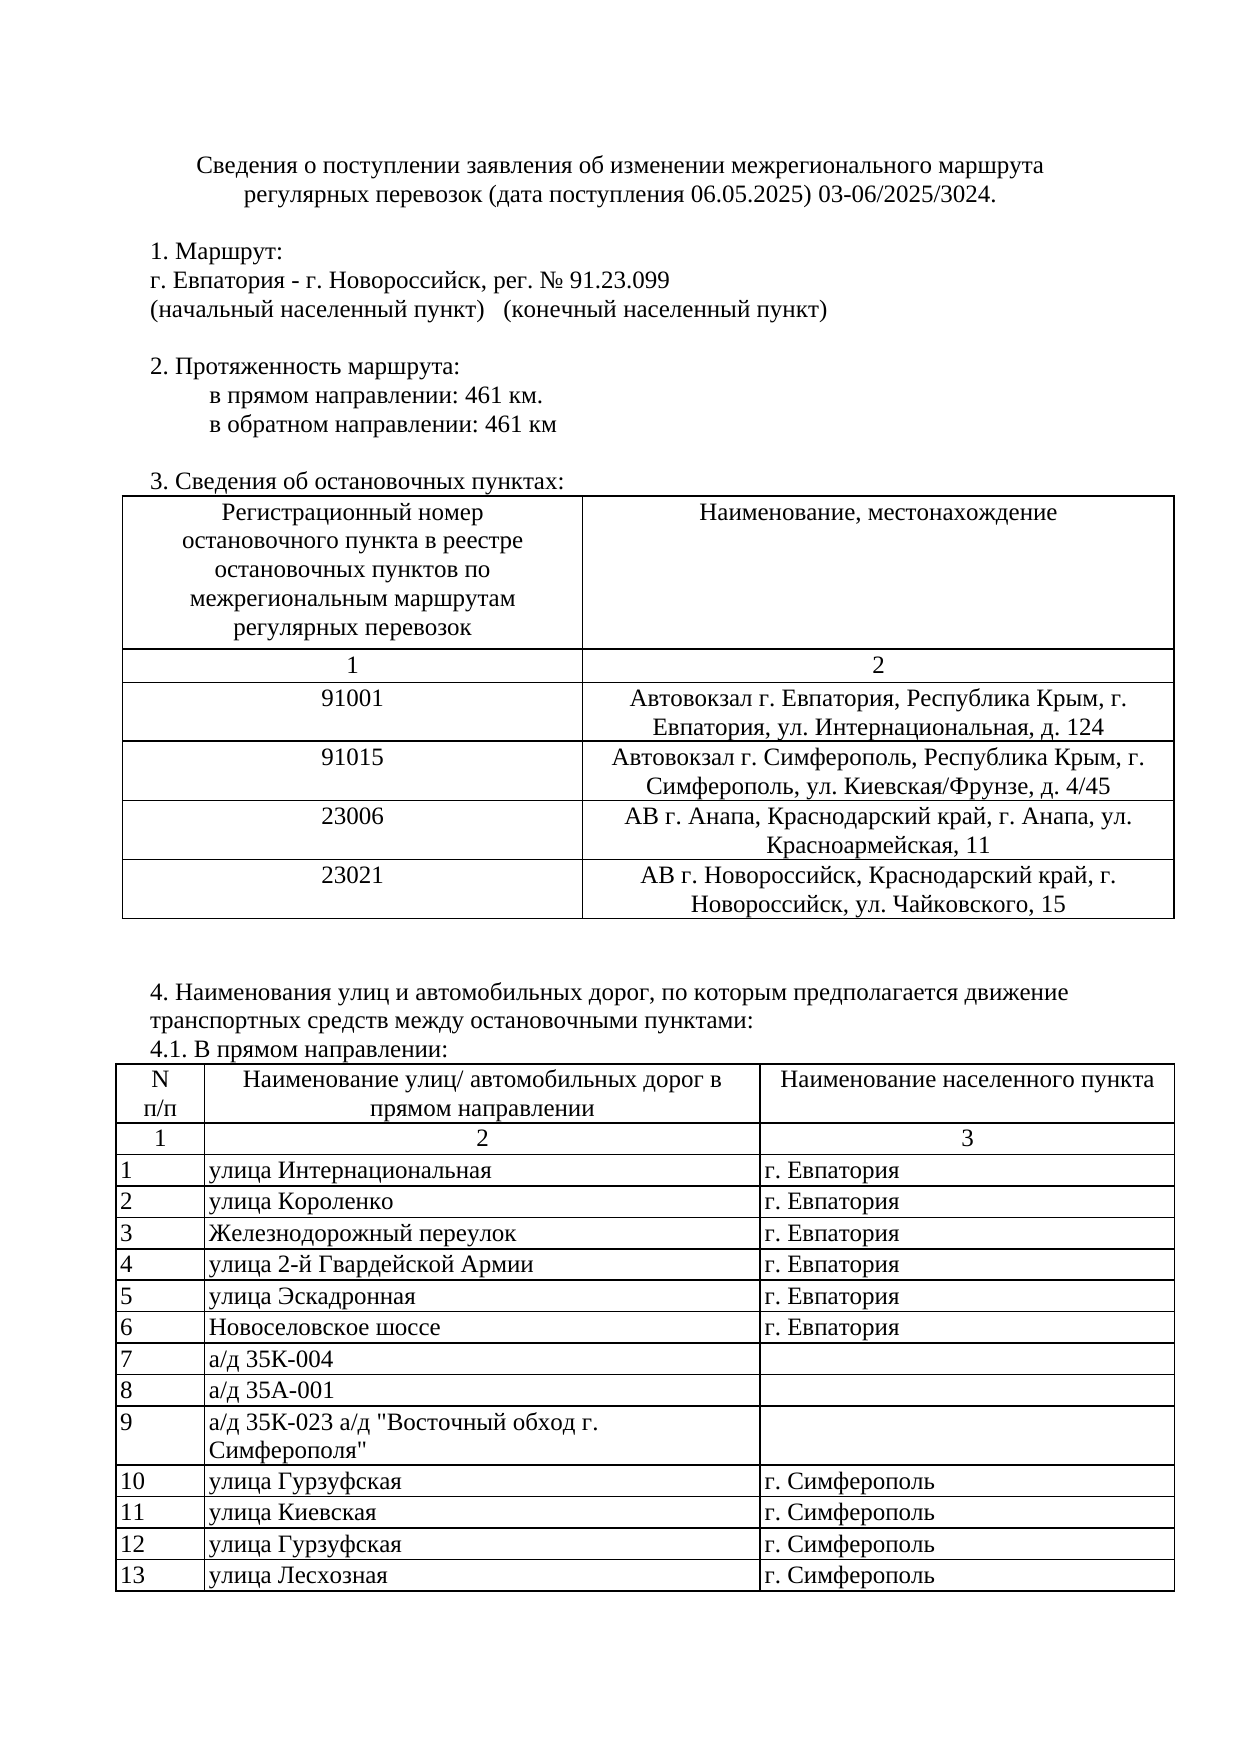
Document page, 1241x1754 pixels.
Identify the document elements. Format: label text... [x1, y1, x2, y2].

table_cell 13 [117, 1560, 204, 1590]
table_cell 1 [123, 650, 582, 681]
table_cell [761, 1375, 1174, 1405]
table_cell улица Короленко [205, 1187, 759, 1216]
table_cell 5 [117, 1281, 204, 1311]
table_cell г. Евпатория [761, 1218, 1174, 1248]
table_header Наименование населенного пункта [761, 1065, 1174, 1122]
table_cell улица Эскадронная [205, 1281, 759, 1311]
table_cell а/д 35К-023 а/д "Восточный обход г. Симферополя" [205, 1407, 759, 1464]
text 4. Наименования улиц и автомобильных дорог, по которым предполагается движение транспортных средств между остановочными пунктами: [150, 977, 1090, 1034]
table_cell АВ г. Новороссийск, Краснодарский край, г. Новороссийск, ул. Чайковского, 15 [583, 860, 1173, 918]
table_cell улица Лесхозная [205, 1560, 759, 1590]
table_cell 2 [205, 1124, 759, 1153]
table_cell 23021 [123, 860, 582, 918]
text 4.1. В прямом направлении: [150, 1034, 1090, 1063]
table_header N п/п [117, 1065, 204, 1122]
table_cell 4 [117, 1250, 204, 1279]
table_cell улица Интернациональная [205, 1155, 759, 1185]
text в прямом направлении: 461 км. [150, 380, 1090, 409]
table_cell г. Симферополь [761, 1497, 1174, 1527]
table_cell 2 [583, 650, 1173, 681]
table_cell а/д 35К-004 [205, 1344, 759, 1374]
table_cell улица Гурзуфская [205, 1466, 759, 1496]
table_cell 12 [117, 1529, 204, 1558]
text (начальный населенный пункт) (конечный населенный пункт) [150, 294, 1090, 322]
table_cell г. Евпатория [761, 1250, 1174, 1279]
table_cell 1 [117, 1124, 204, 1153]
table_cell 7 [117, 1344, 204, 1374]
table_cell улица 2-й Гвардейской Армии [205, 1250, 759, 1279]
table_cell г. Симферополь [761, 1466, 1174, 1496]
table_cell 9 [117, 1407, 204, 1464]
table_cell 11 [117, 1497, 204, 1527]
table_header Наименование улиц/ автомобильных дорог в прямом направлении [205, 1065, 759, 1122]
table_cell улица Киевская [205, 1497, 759, 1527]
text Сведения о поступлении заявления об изменении межрегионального маршрута регулярных перевозок (дата поступления 06.05.2025) 03-06/2025/3024. [150, 150, 1090, 207]
table_cell 3 [117, 1218, 204, 1248]
text в обратном направлении: 461 км [150, 409, 1090, 437]
table_cell г. Евпатория [761, 1281, 1174, 1311]
table_cell г. Евпатория [761, 1155, 1174, 1185]
table_cell АВ г. Анапа, Краснодарский край, г. Анапа, ул. Красноармейская, 11 [583, 801, 1173, 858]
table_cell 2 [117, 1187, 204, 1216]
table_cell Железнодорожный переулок [205, 1218, 759, 1248]
table_cell 3 [761, 1124, 1174, 1153]
table_cell [761, 1344, 1174, 1374]
table_cell улица Гурзуфская [205, 1529, 759, 1558]
table_cell 8 [117, 1375, 204, 1405]
table_header Наименование, местонахождение [583, 497, 1173, 648]
table_cell г. Евпатория [761, 1312, 1174, 1342]
table_cell Автовокзал г. Симферополь, Республика Крым, г. Симферополь, ул. Киевская/Фрунзе, д. 4/45 [583, 742, 1173, 799]
text г. Евпатория - г. Новороссийск, рег. № 91.23.099 [150, 265, 1090, 294]
table_cell 1 [117, 1155, 204, 1185]
table_cell г. Симферополь [761, 1560, 1174, 1590]
text 2. Протяженность маршрута: [150, 351, 1090, 380]
table_cell а/д 35А-001 [205, 1375, 759, 1405]
table_cell Новоселовское шоссе [205, 1312, 759, 1342]
table_cell 91015 [123, 742, 582, 799]
table_cell 23006 [123, 801, 582, 858]
text 1. Маршрут: [150, 236, 1090, 265]
table_cell Автовокзал г. Евпатория, Республика Крым, г. Евпатория, ул. Интернациональная, д. 124 [583, 683, 1173, 740]
table_cell г. Евпатория [761, 1187, 1174, 1216]
text 3. Сведения об остановочных пунктах: [150, 466, 1090, 495]
table_cell 10 [117, 1466, 204, 1496]
table_cell 91001 [123, 683, 582, 740]
table_cell [761, 1407, 1174, 1464]
table_cell 6 [117, 1312, 204, 1342]
table_cell г. Симферополь [761, 1529, 1174, 1558]
table_header Регистрационный номер остановочного пункта в реестре остановочных пунктов по межрегиональным маршрутам регулярных перевозок [123, 497, 582, 648]
